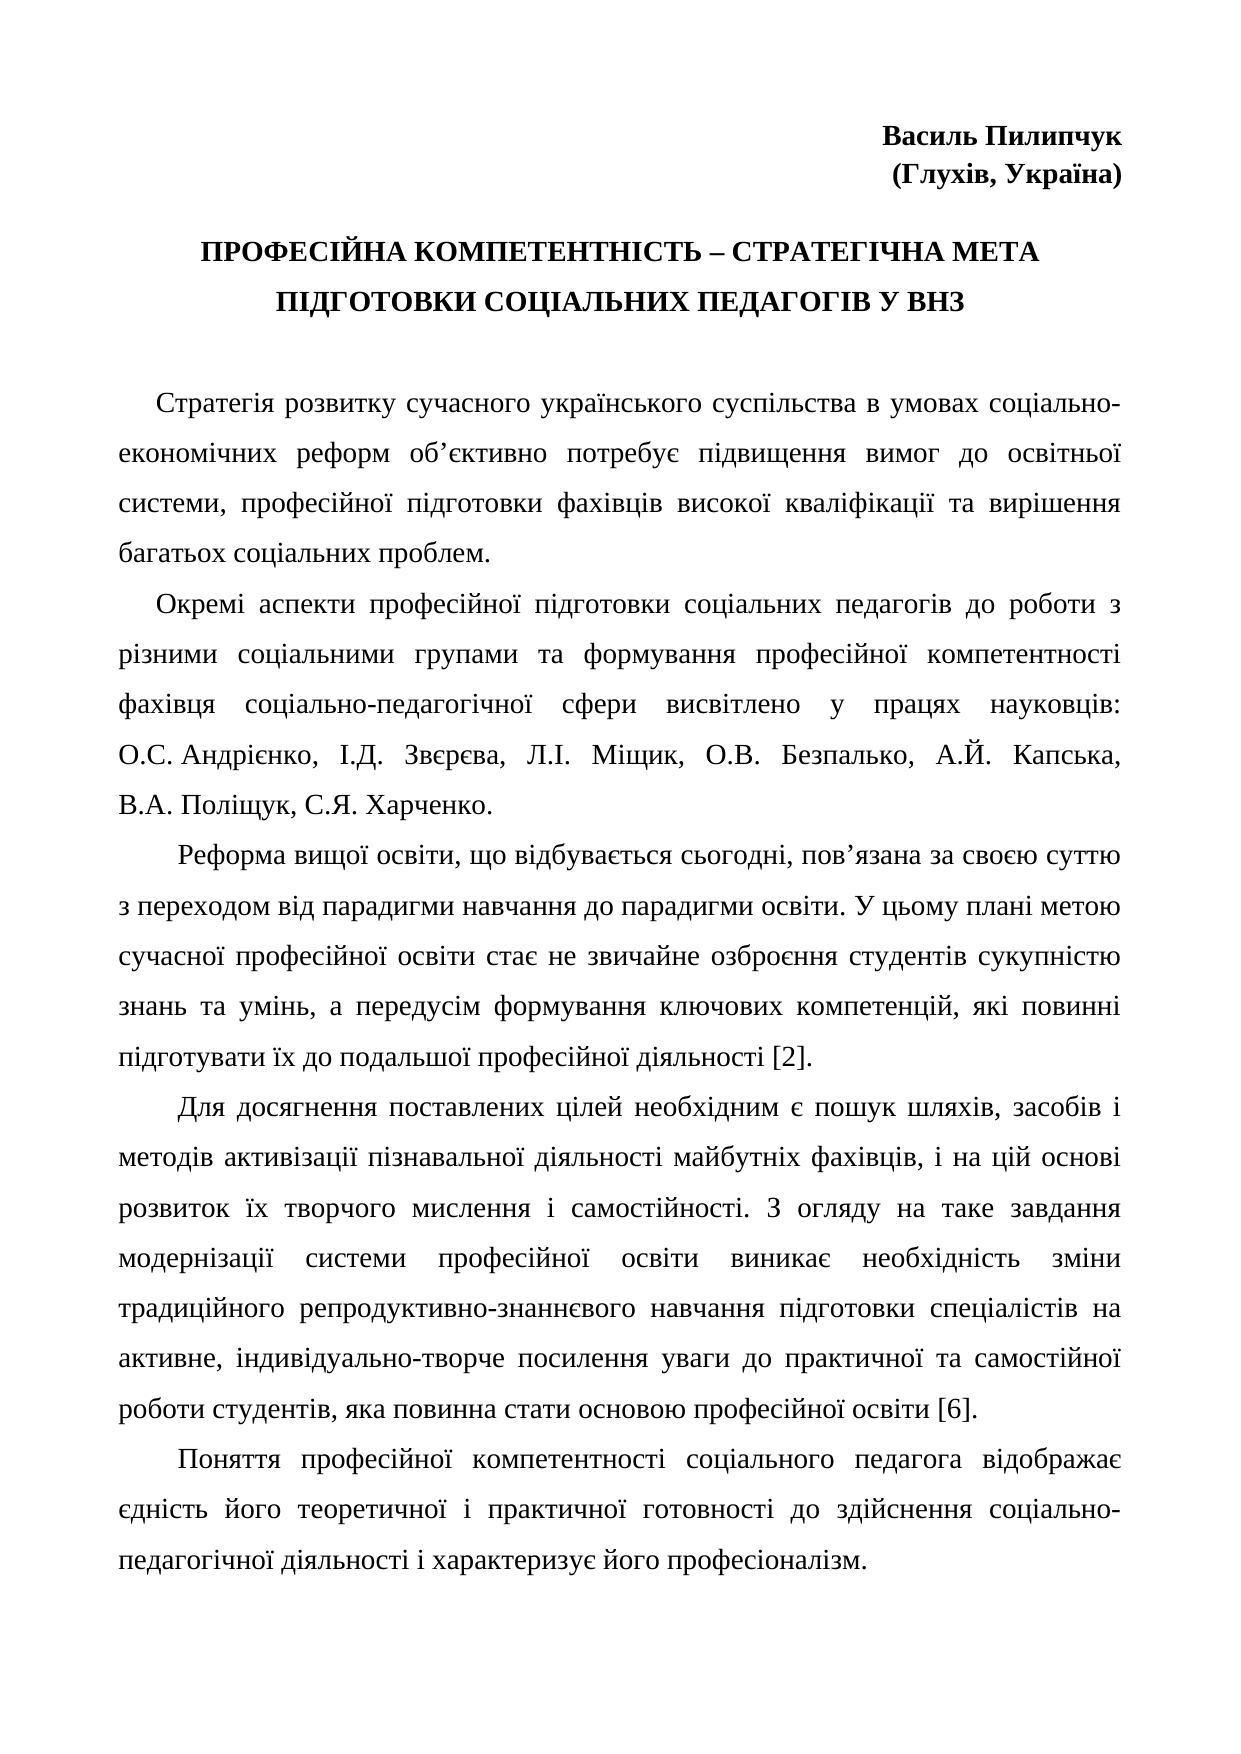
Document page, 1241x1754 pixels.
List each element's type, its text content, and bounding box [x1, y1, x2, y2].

text Реформа вищої освіти, що відбувається сьогодні, пов’язана за своєю суттю з переходом від парадигми навчання до парадигми освіти. У цьому плані метою сучасної професійної освіти стає не звичайне озброєння студентів сукупністю знань та умінь, а передусім формування ключових компетенцій, які повинні підготувати їх до подальшої професійної діяльності [2]. [118, 837, 1122, 1072]
text Поняття професійної компетентності соціального педагога відображає єдність його теоретичної і практичної готовності до здійснення соціально-педагогічної діяльності і характеризує його професіоналізм. [118, 1441, 1122, 1575]
text Окремі аспекти професійної підготовки соціальних педагогів до роботи з різними соціальними групами та формування професійної компетентності фахівця соціально-педагогічної сфери висвітлено у працях науковців: О.С. Андрієнко, І.Д. Звєрєва, Л.І. Міщик, О.В. Безпалько, А.Й. Капська, В.А. Поліщук, С.Я. Харченко. [118, 586, 1122, 821]
text Стратегія розвитку сучасного українського суспільства в умовах соціально-економічних реформ об’єктивно потребує підвищення вимог до освітньої системи, професійної підготовки фахівців високої кваліфікації та вирішення багатьох соціальних проблем. [118, 385, 1122, 569]
text Василь Пилипчук [118, 118, 1122, 152]
text ПРОФЕСІЙНА КОМПЕТЕНТНІСТЬ – СТРАТЕГІЧНА МЕТА ПІДГОТОВКИ СОЦІАЛЬНИХ ПЕДАГОГІВ У ВНЗ [118, 234, 1122, 318]
text Для досягнення поставлених цілей необхідним є пошук шляхів, засобів і методів активізації пізнавальної діяльності майбутніх фахівців, і на цій основі розвиток їх творчого мислення і самостійності. З огляду на таке завдання модернізації системи професійної освіти виникає необхідність зміни традиційного репродуктивно-знаннєвого навчання підготовки спеціалістів на активне, індивідуально-творче посилення уваги до практичної та самостійної роботи студентів, яка повинна стати основою професійної освіти [6]. [118, 1089, 1122, 1424]
text (Глухів, Україна) [118, 157, 1122, 190]
